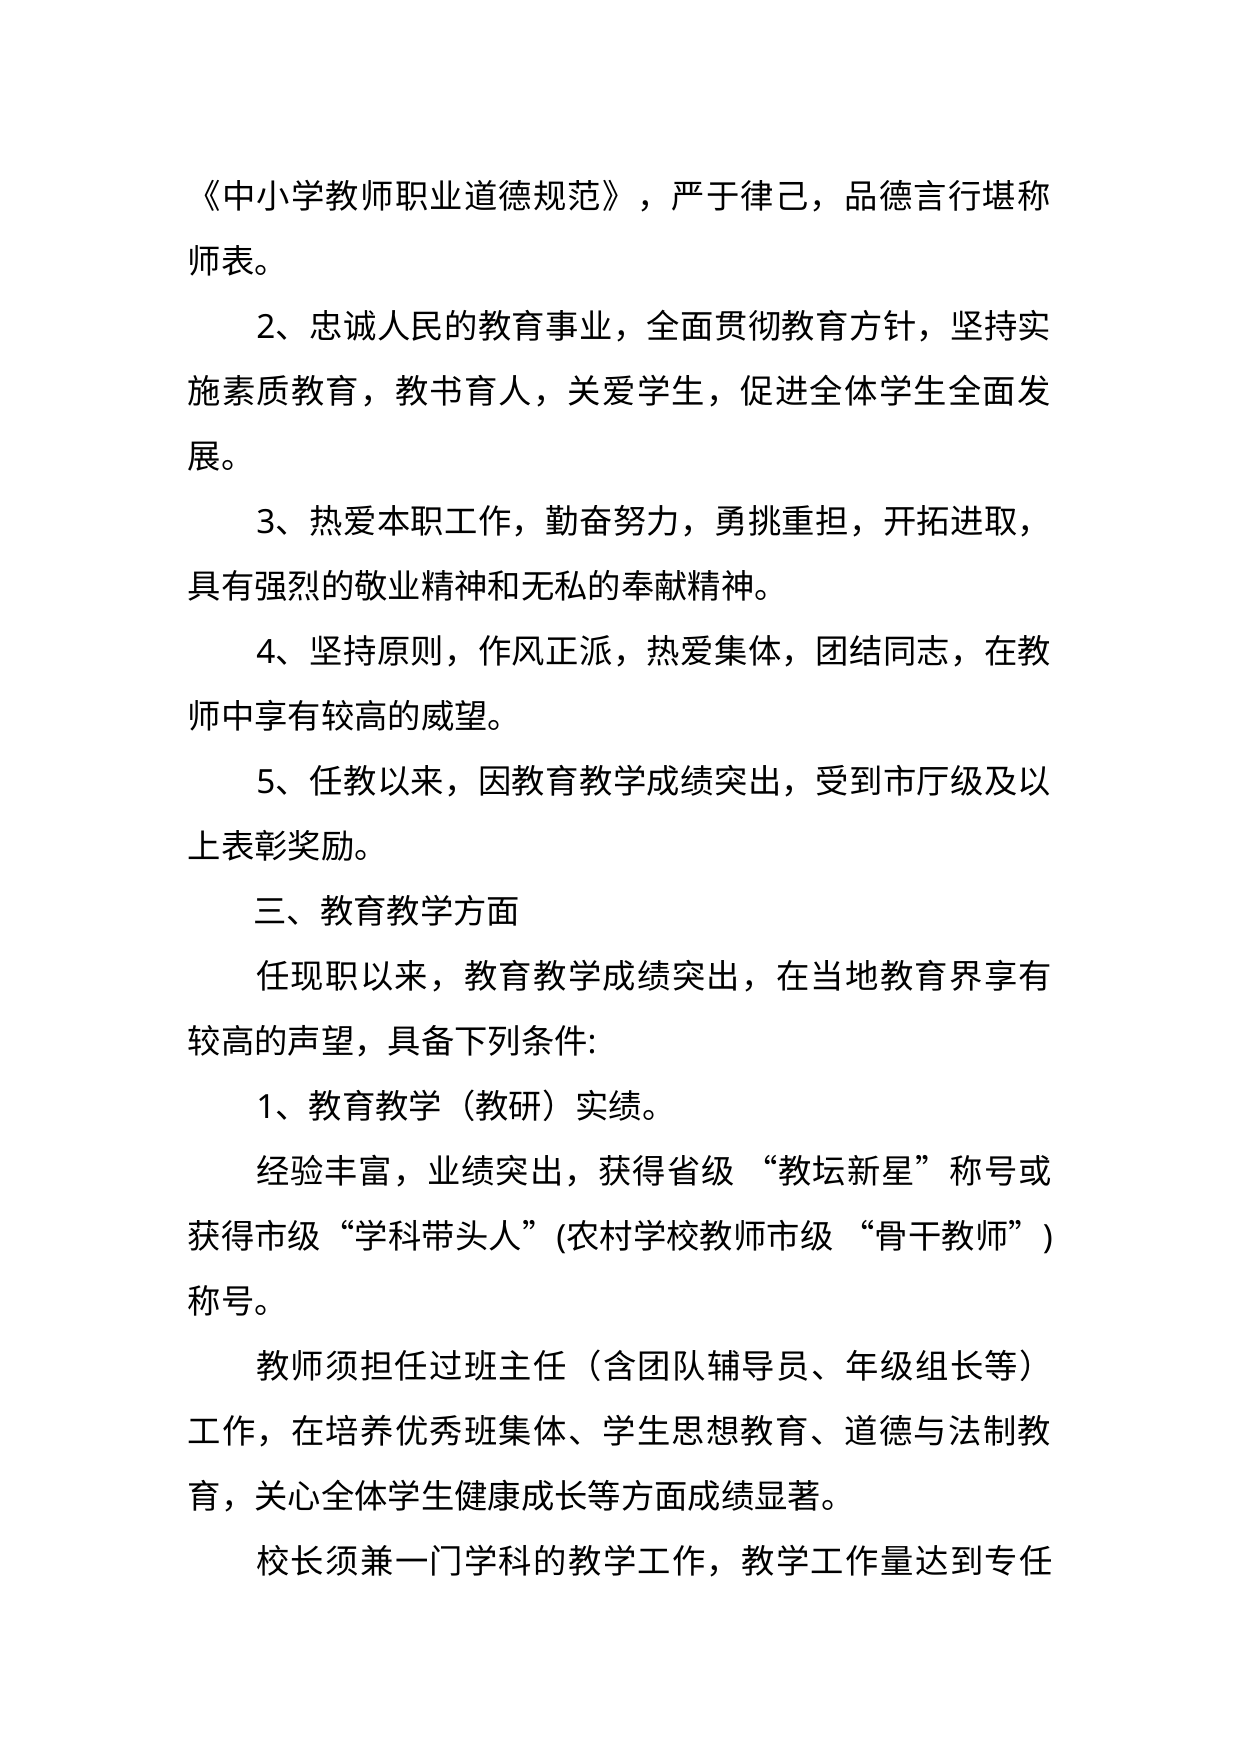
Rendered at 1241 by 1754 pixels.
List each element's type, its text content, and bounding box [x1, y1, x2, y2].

text 三、教育教学方面 [187, 877, 1053, 942]
text 经验丰富，业绩突出，获得省级 “教坛新星”称号或获得市级“学科带头人”(农村学校教师市级 “骨干教师”)称号。 [187, 1137, 1053, 1332]
text 2、忠诚人民的教育事业，全面贯彻教育方针，坚持实施素质教育，教书育人，关爱学生，促进全体学生全面发展。 [187, 292, 1053, 487]
text 1、教育教学（教研）实绩。 [187, 1072, 1053, 1137]
text 4、坚持原则，作风正派，热爱集体，团结同志，在教师中享有较高的威望。 [187, 617, 1053, 747]
text 5、任教以来，因教育教学成绩突出，受到市厅级及以上表彰奖励。 [187, 747, 1053, 877]
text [187, 1527, 1053, 1592]
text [187, 162, 1053, 292]
text 3、热爱本职工作，勤奋努力，勇挑重担，开拓进取，具有强烈的敬业精神和无私的奉献精神。 [187, 487, 1053, 617]
text 教师须担任过班主任（含团队辅导员、年级组长等）工作，在培养优秀班集体、学生思想教育、道德与法制教育，关心全体学生健康成长等方面成绩显著。 [187, 1332, 1053, 1527]
text 任现职以来，教育教学成绩突出，在当地教育界享有较高的声望，具备下列条件: [187, 942, 1053, 1072]
